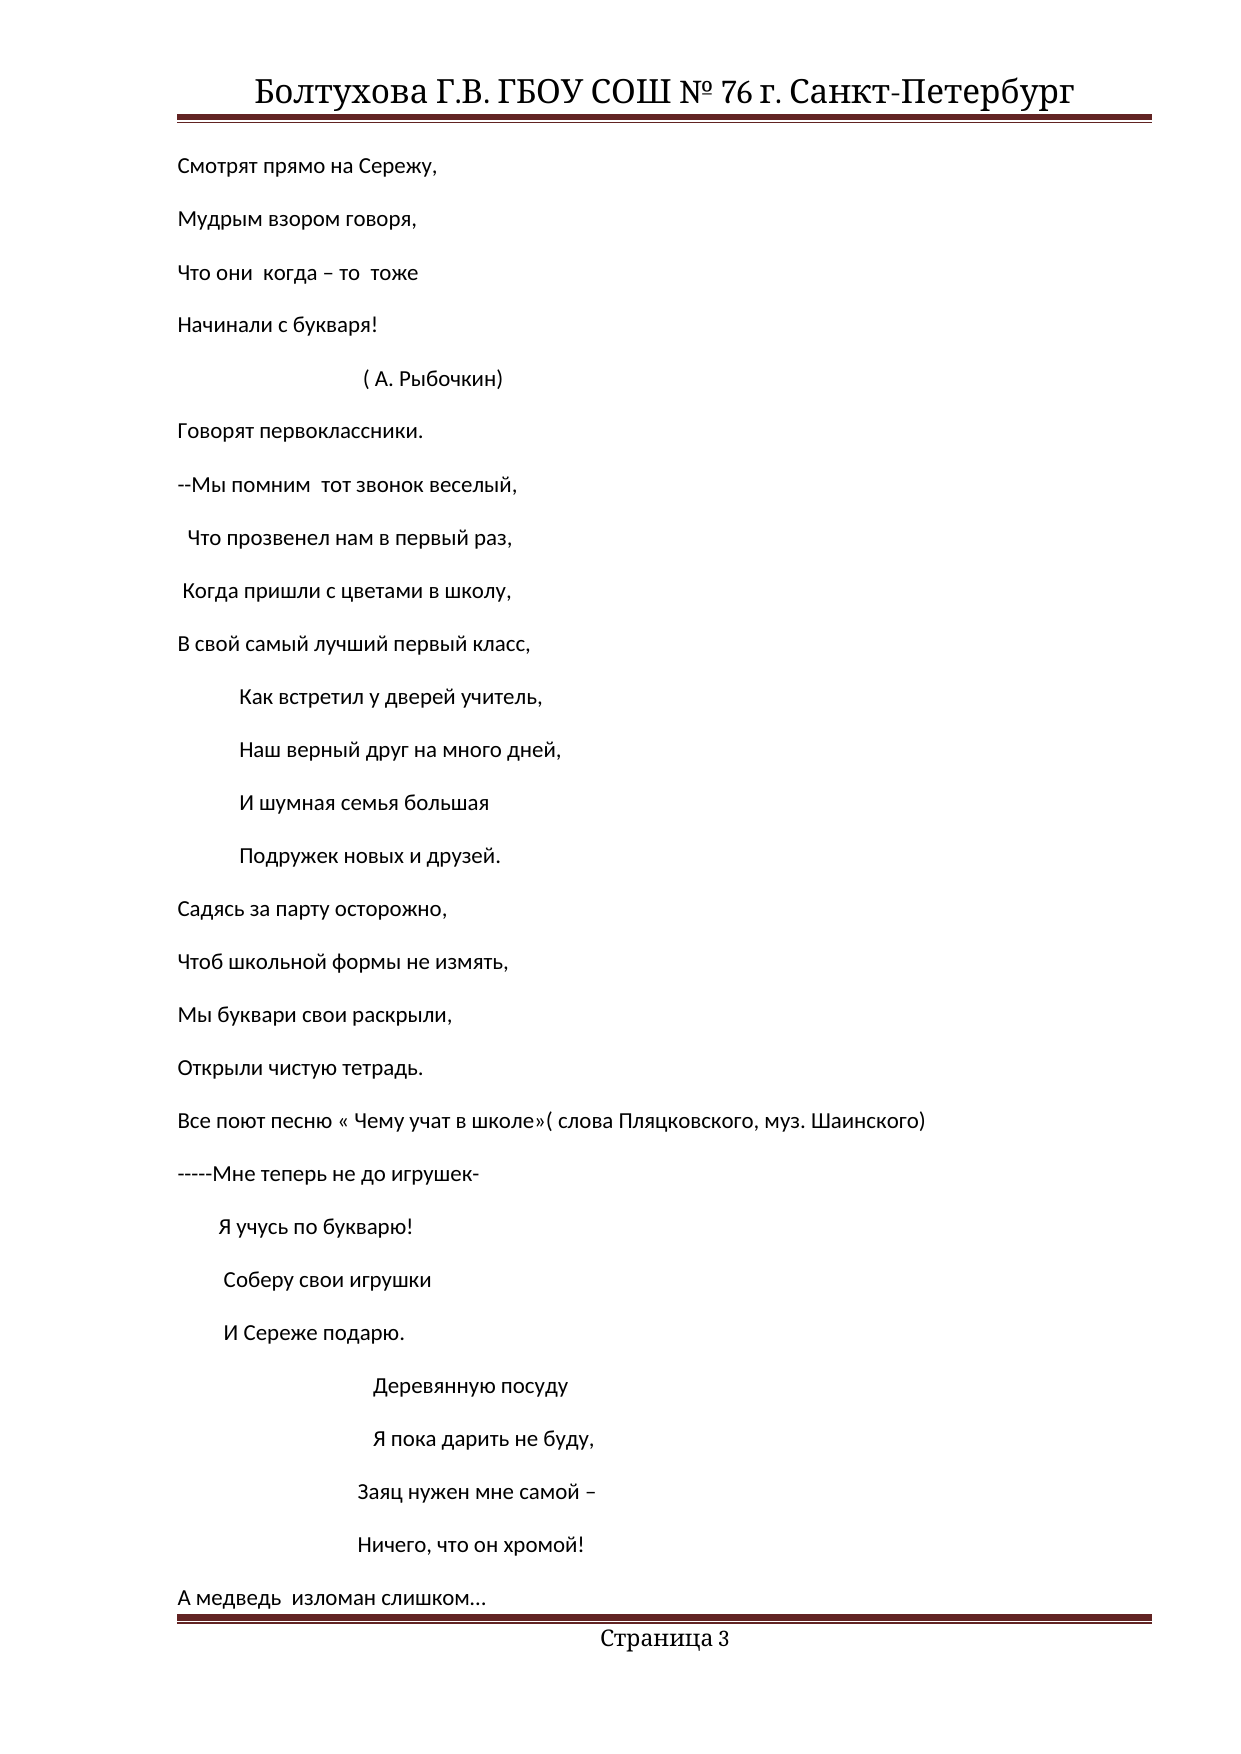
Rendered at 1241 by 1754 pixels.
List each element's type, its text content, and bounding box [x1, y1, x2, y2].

text ( А. Рыбочкин) [177, 364, 1152, 392]
text Все поют песню « Чему учат в школе»( слова Пляцковского, муз. Шаинского) [177, 1106, 1152, 1134]
text Что прозвенел нам в первый раз, [177, 523, 1152, 551]
text А медведь изломан слишком… [177, 1583, 1152, 1611]
text В свой самый лучший первый класс, [177, 629, 1152, 657]
text Я пока дарить не буду, [177, 1424, 1152, 1452]
text Начинали с букваря! [177, 311, 1152, 339]
text Мы буквари свои раскрыли, [177, 1000, 1152, 1028]
text Заяц нужен мне самой – [177, 1477, 1152, 1505]
text Мудрым взором говоря, [177, 204, 1152, 233]
text Как встретил у дверей учитель, [177, 682, 1152, 710]
text Открыли чистую тетрадь. [177, 1053, 1152, 1081]
text --Мы помним тот звонок веселый, [177, 470, 1152, 498]
text Я учусь по букварю! [177, 1212, 1152, 1240]
text Садясь за парту осторожно, [177, 894, 1152, 922]
text Соберу свои игрушки [177, 1265, 1152, 1293]
text Наш верный друг на много дней, [177, 735, 1152, 763]
text -----Мне теперь не до игрушек- [177, 1159, 1152, 1187]
text И шумная семья большая [177, 788, 1152, 816]
text Чтоб школьной формы не измять, [177, 947, 1152, 975]
text Деревянную посуду [177, 1371, 1152, 1399]
text Ничего, что он хромой! [177, 1530, 1152, 1558]
text Что они когда – то тоже [177, 258, 1152, 286]
text Подружек новых и друзей. [177, 841, 1152, 869]
text Когда пришли с цветами в школу, [177, 576, 1152, 604]
text Говорят первоклассники. [177, 417, 1152, 445]
text Смотрят прямо на Сережу, [177, 152, 1152, 179]
text И Сереже подарю. [177, 1318, 1152, 1346]
